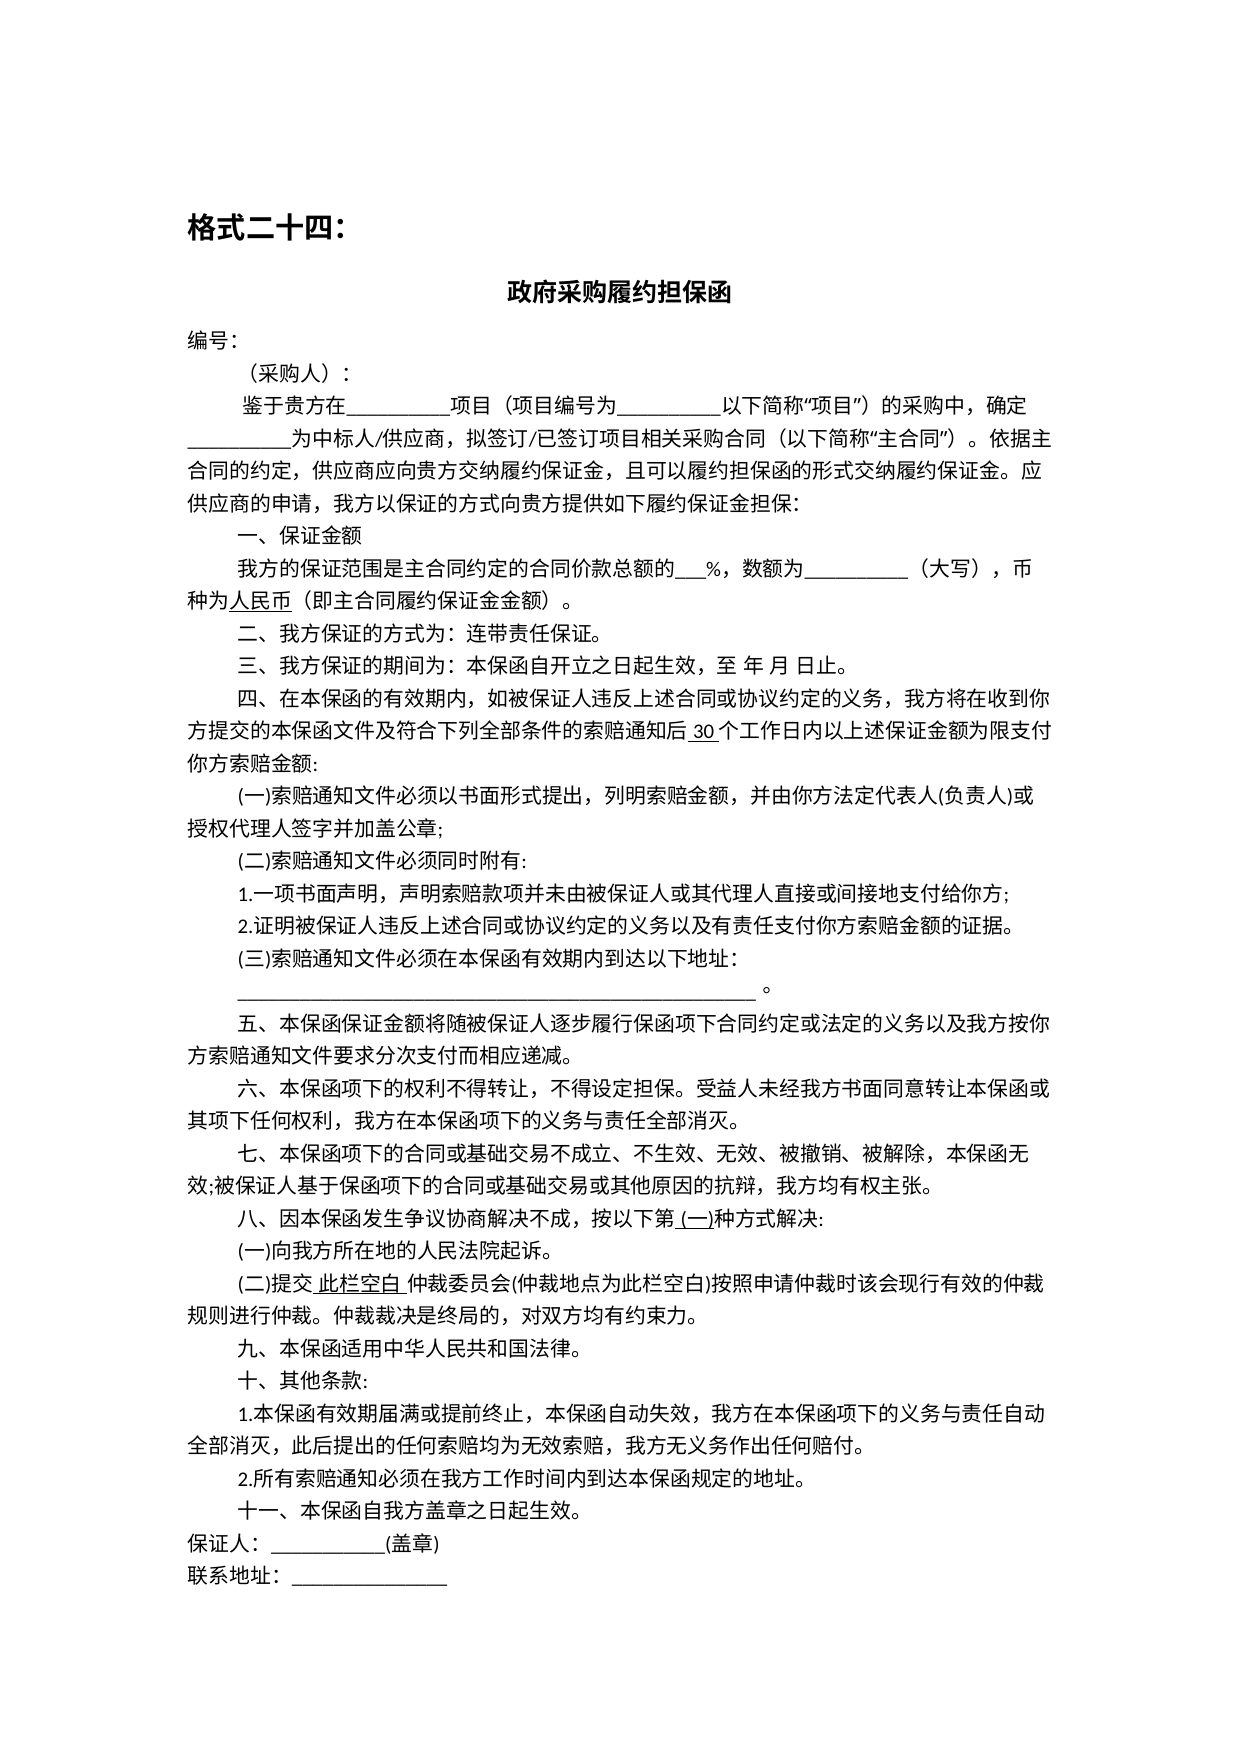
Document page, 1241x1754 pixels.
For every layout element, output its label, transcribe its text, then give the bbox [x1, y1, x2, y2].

text 格式二十四： [187, 194, 1053, 259]
text 我方的保证范围是主合同约定的合同价款总额的___%，数额为__________（大写），币种为人民币（即主合同履约保证金金额）。 [187, 552, 1053, 617]
text 六、本保函项下的权利不得转让，不得设定担保。受益人未经我方书面同意转让本保函或其项下任何权利，我方在本保函项下的义务与责任全部消灭。 [187, 1072, 1053, 1137]
text 政府采购履约担保函 [187, 259, 1053, 324]
text 1.本保函有效期届满或提前终止，本保函自动失效，我方在本保函项下的义务与责任自动全部消灭，此后提出的任何索赔均为无效索赔，我方无义务作出任何赔付。 [187, 1397, 1053, 1462]
text 十一、本保函自我方盖章之日起生效。 [187, 1494, 1053, 1527]
text 五、本保函保证金额将随被保证人逐步履行保函项下合同约定或法定的义务以及我方按你方索赔通知文件要求分次支付而相应递减。 [187, 1007, 1053, 1072]
text (二)索赔通知文件必须同时附有: [187, 844, 1053, 877]
text 七、本保函项下的合同或基础交易不成立、不生效、无效、被撤销、被解除，本保函无效;被保证人基于保函项下的合同或基础交易或其他原因的抗辩，我方均有权主张。 [187, 1137, 1053, 1202]
text (二)提交 此栏空白 仲裁委员会(仲裁地点为此栏空白)按照申请仲裁时该会现行有效的仲裁规则进行仲裁。仲裁裁决是终局的，对双方均有约束力。 [187, 1267, 1053, 1332]
text 编号： [187, 324, 1053, 357]
text (三)索赔通知文件必须在本保函有效期内到达以下地址： [187, 942, 1053, 974]
text 四、在本保函的有效期内，如被保证人违反上述合同或协议约定的义务，我方将在收到你方提交的本保函文件及符合下列全部条件的索赔通知后 30 个工作日内以上述保证金额为限支付你方索赔金额: [187, 682, 1053, 779]
text (一)索赔通知文件必须以书面形式提出，列明索赔金额，并由你方法定代表人(负责人)或授权代理人签字并加盖公章; [187, 779, 1053, 844]
text 鉴于贵方在__________项目（项目编号为__________以下简称“项目”）的采购中，确定__________为中标人/供应商，拟签订/已签订项目相关采购合同（以下简称“主合同”）。依据主合同的约定，供应商应向贵方交纳履约保证金，且可以履约担保函的形式交纳履约保证金。应供应商的申请，我方以保证的方式向贵方提供如下履约保证金担保： [187, 389, 1053, 519]
text 八、因本保函发生争议协商解决不成，按以下第 (一)种方式解决: [187, 1202, 1053, 1234]
text __________________________________________________。 [187, 974, 1053, 1007]
text 2.所有索赔通知必须在我方工作时间内到达本保函规定的地址。 [187, 1462, 1053, 1494]
text 三、我方保证的期间为：本保函自开立之日起生效，至 年 月 日止。 [187, 649, 1053, 682]
text 2.证明被保证人违反上述合同或协议约定的义务以及有责任支付你方索赔金额的证据。 [187, 909, 1053, 942]
text （采购人）： [187, 357, 1053, 389]
text 一、保证金额 [187, 519, 1053, 552]
text 1.一项书面声明，声明索赔款项并未由被保证人或其代理人直接或间接地支付给你方; [187, 877, 1053, 909]
text 十、其他条款: [187, 1364, 1053, 1397]
text 二、我方保证的方式为：连带责任保证。 [187, 617, 1053, 649]
text (一)向我方所在地的人民法院起诉。 [187, 1234, 1053, 1267]
text 九、本保函适用中华人民共和国法律。 [187, 1332, 1053, 1364]
text 联系地址：_______________ [187, 1559, 1053, 1592]
text 保证人：___________(盖章) [187, 1527, 1053, 1559]
